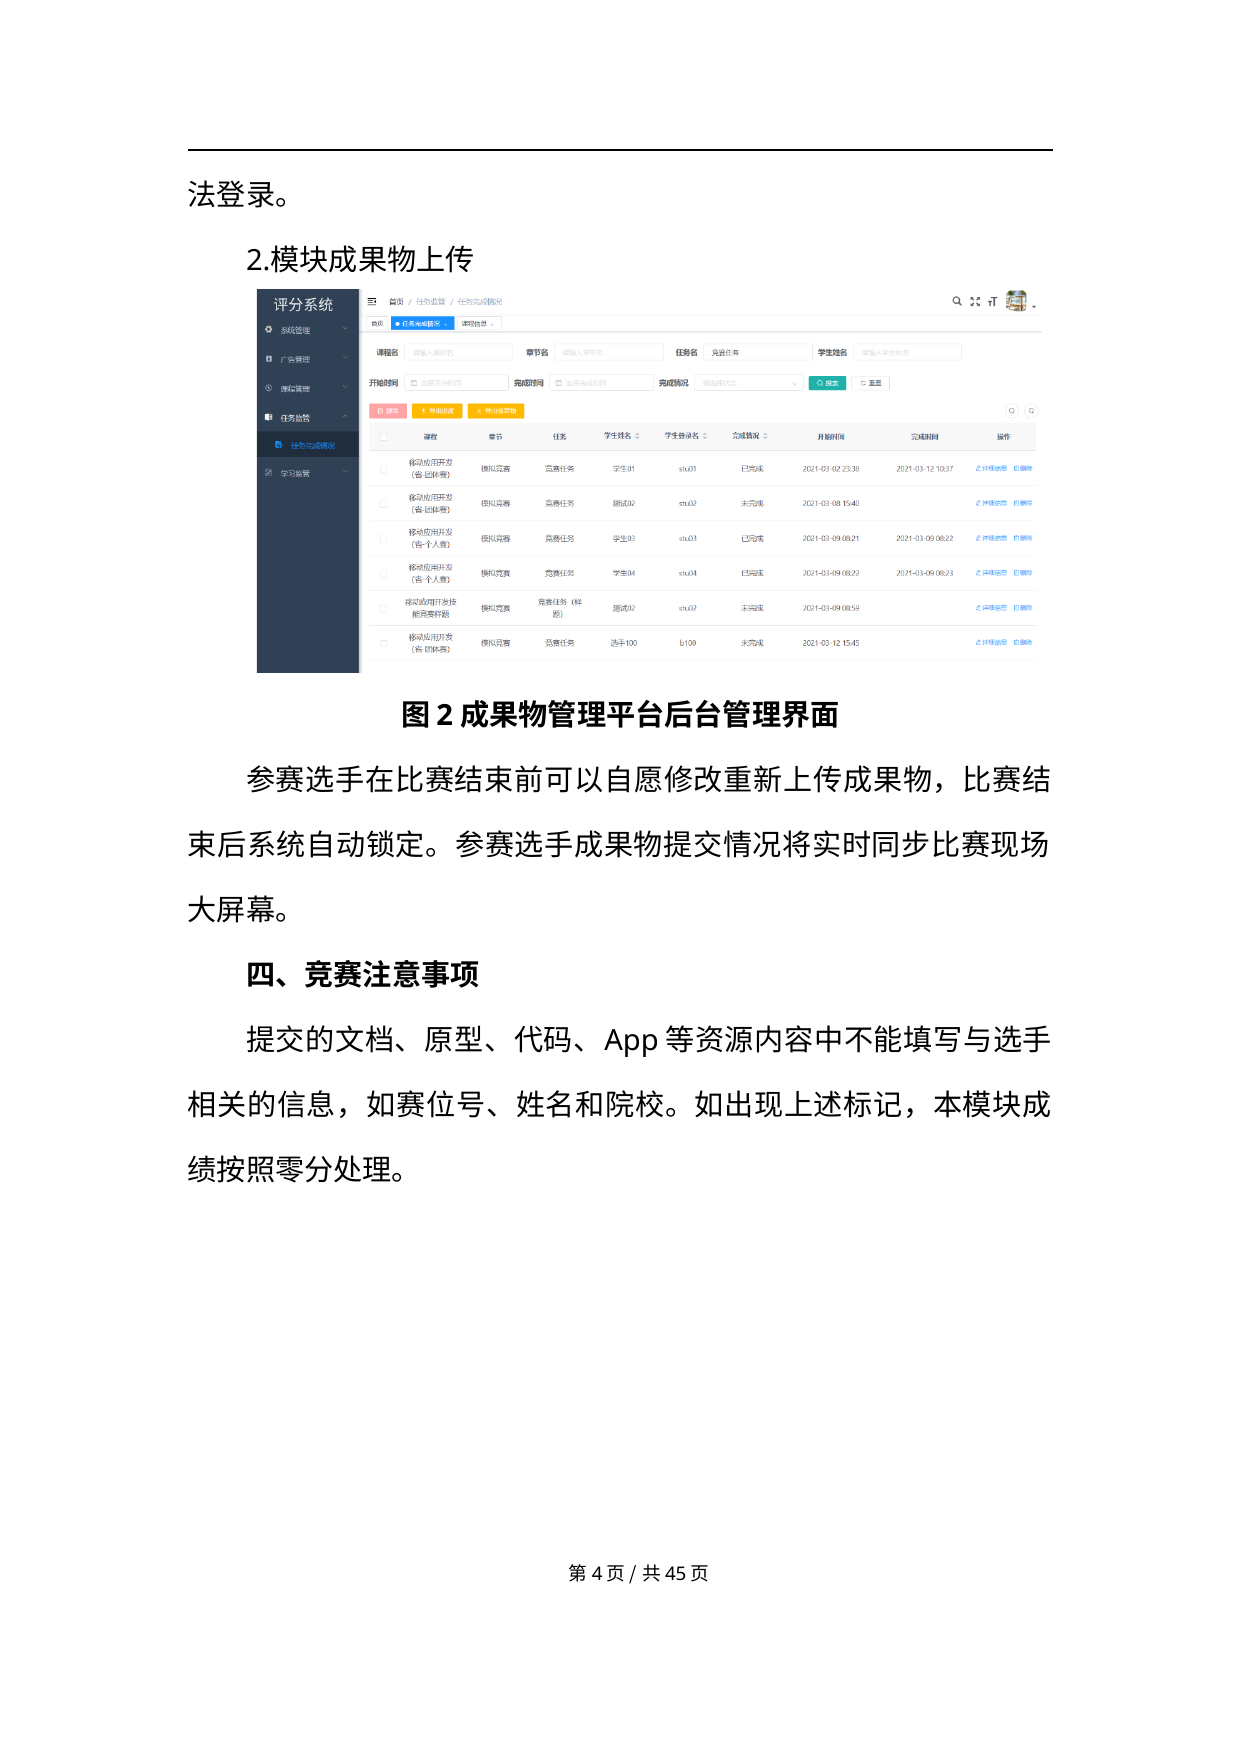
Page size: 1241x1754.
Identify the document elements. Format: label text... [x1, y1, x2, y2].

subtitle 四、竞赛注意事项 [187, 940, 1053, 1005]
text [187, 160, 1053, 225]
text 2.模块成果物上传 [187, 225, 1053, 290]
picture [256, 289, 1042, 673]
text 提交的文档、原型、代码、App等资源内容中不能填写与选手相关的信息，如赛位号、姓名和院校。如出现上述标记，本模块成绩按照零分处理。 [187, 1005, 1053, 1200]
text 参赛选手在比赛结束前可以自愿修改重新上传成果物，比赛结束后系统自动锁定。参赛选手成果物提交情况将实时同步比赛现场大屏幕。 [187, 745, 1053, 940]
